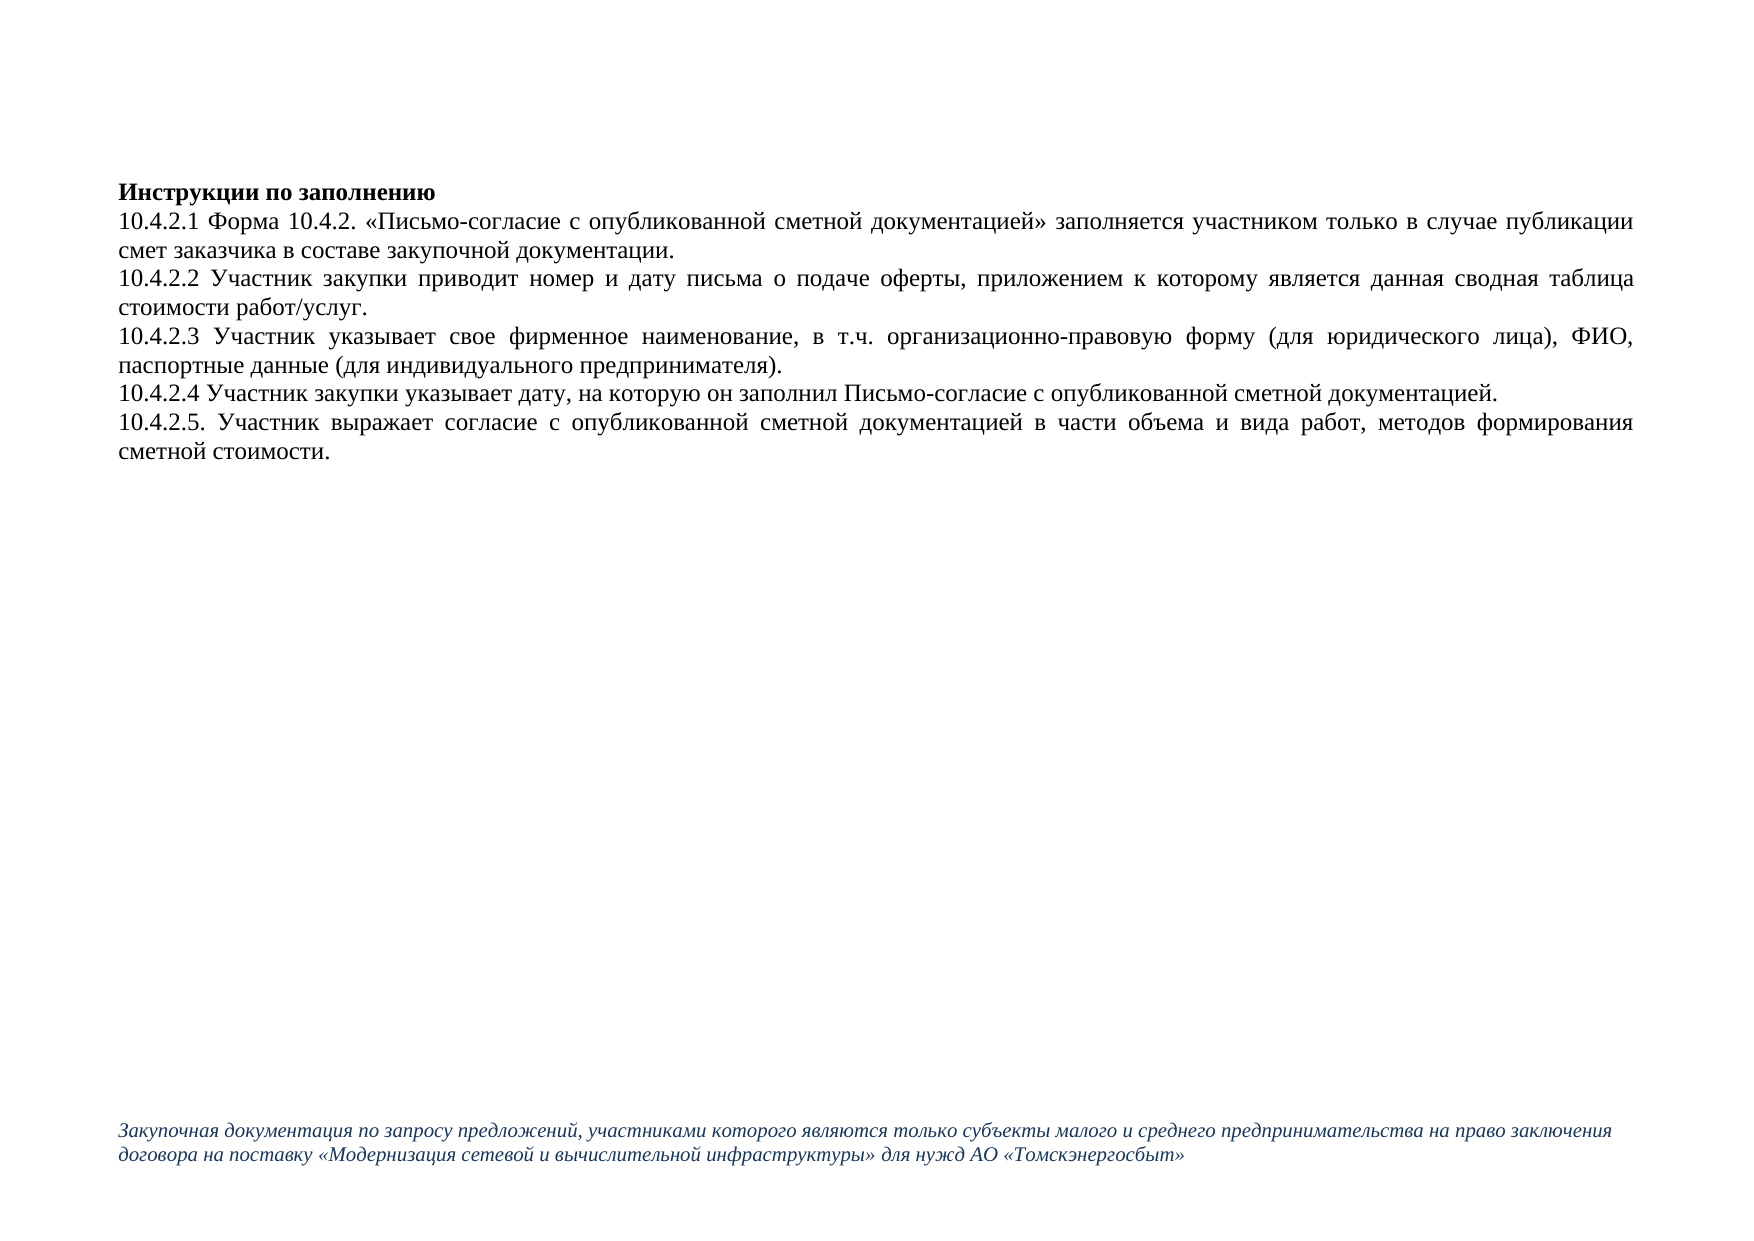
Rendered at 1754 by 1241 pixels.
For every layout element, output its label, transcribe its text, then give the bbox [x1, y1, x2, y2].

text Инструкции по заполнению [118, 177, 1636, 206]
text 10.4.2.4 Участник закупки указывает дату, на которую он заполнил Письмо-согласие с опубликованной сметной документацией. [118, 378, 1636, 407]
text 10.4.2.3 Участник указывает свое фирменное наименование, в т.ч. организационно-правовую форму (для юридического лица), ФИО, паспортные данные (для индивидуального предпринимателя). [118, 321, 1636, 378]
text 10.4.2.5. Участник выражает согласие с опубликованной сметной документацией в части объема и вида работ, методов формирования сметной стоимости. [118, 407, 1636, 465]
text 10.4.2.1 Форма 10.4.2. «Письмо-согласие с опубликованной сметной документацией» заполняется участником только в случае публикации смет заказчика в составе закупочной документации. [118, 206, 1636, 263]
text 10.4.2.2 Участник закупки приводит номер и дату письма о подаче оферты, приложением к которому является данная сводная таблица стоимости работ/услуг. [118, 263, 1636, 321]
